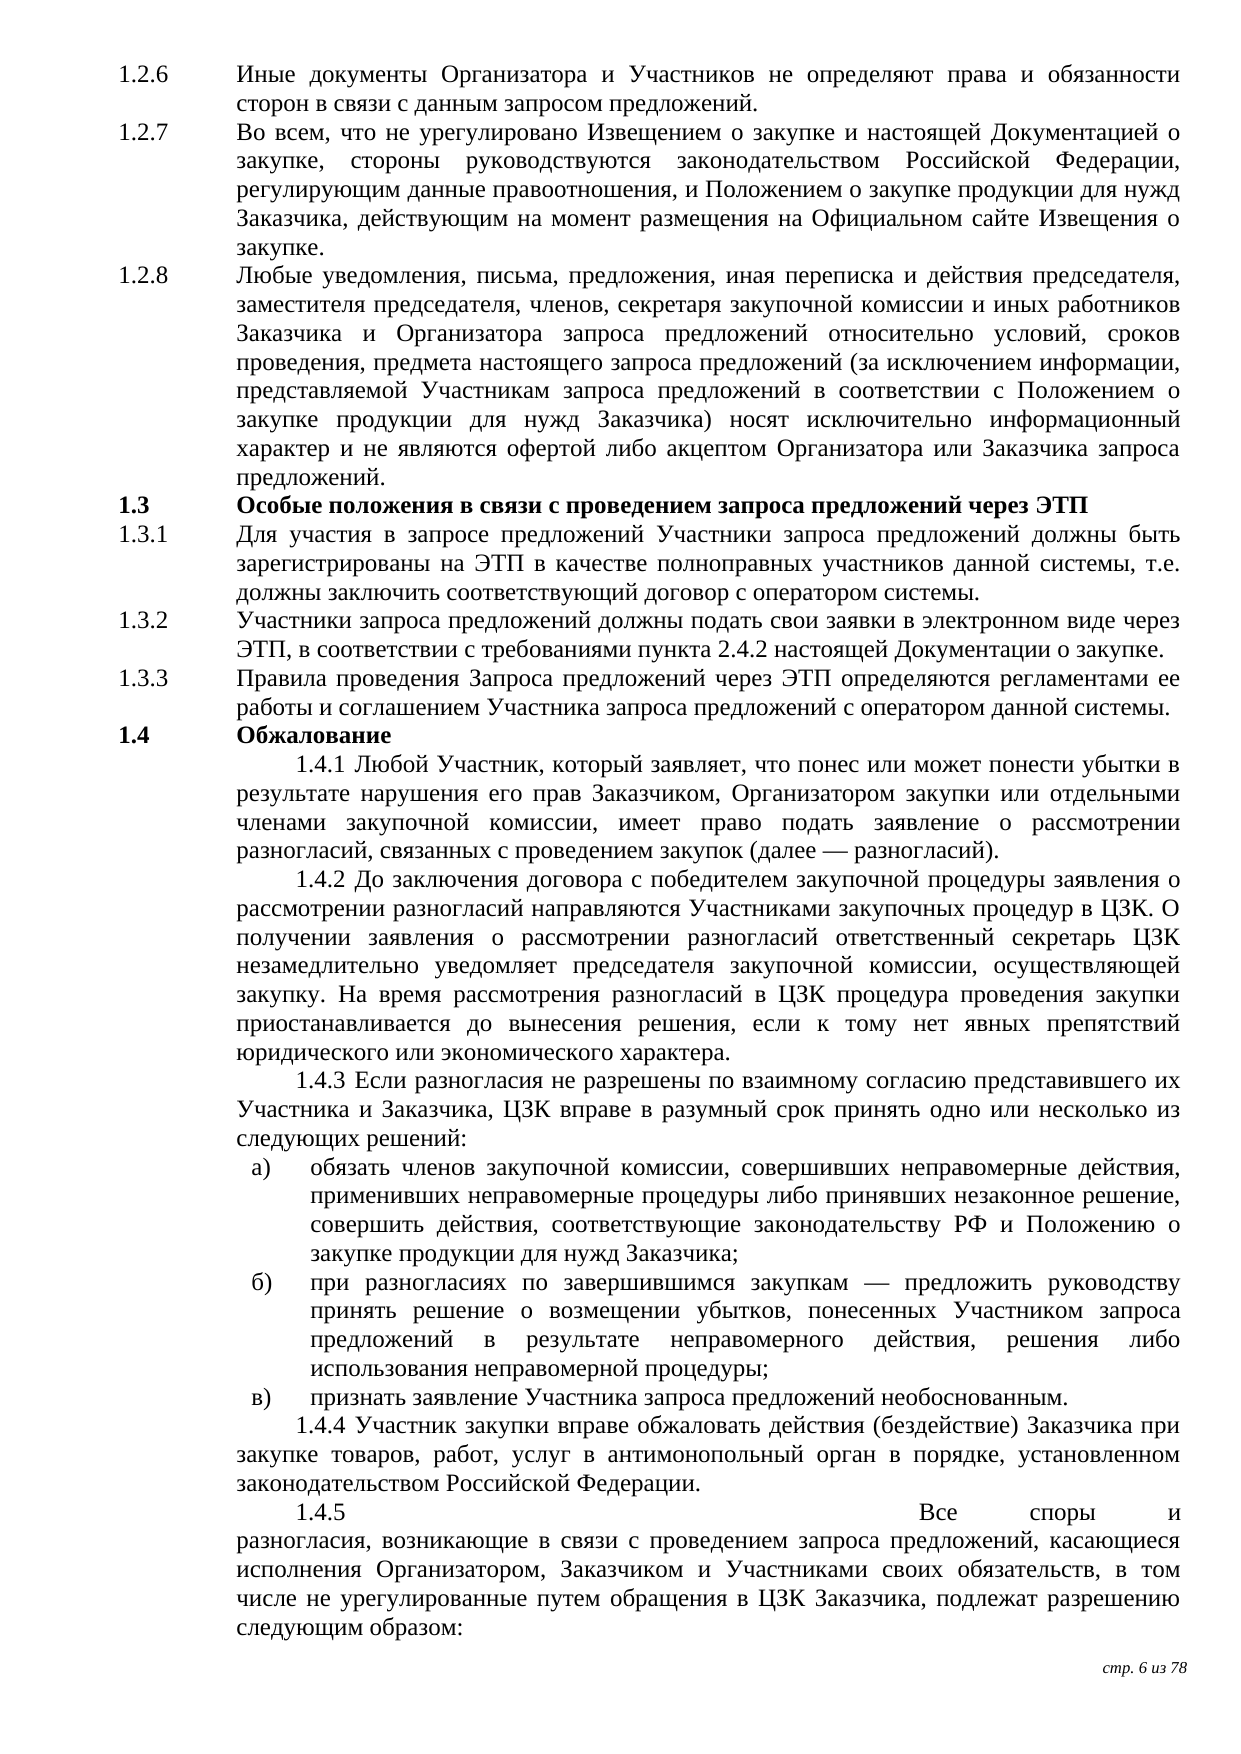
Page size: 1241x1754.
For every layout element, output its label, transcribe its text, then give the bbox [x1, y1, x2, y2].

list Во всем, что не урегулировано Извещением о закупке и настоящей Документацией о закупке, стороны руководствуются законодательством Российской Федерации, регулирующим данные правоотношения, и Положением о закупке продукции для нужд Заказчика, действующим на момент размещения на Официальном сайте Извещения о закупке. [118, 117, 1181, 260]
text Участник закупки вправе обжаловать действия (бездействие) Заказчика при закупке товаров, работ, услуг в антимонопольный орган в порядке, установленном законодательством Российской Федерации. [236, 1410, 1181, 1497]
list Для участия в запросе предложений Участники запроса предложений должны быть зарегистрированы на ЭТП в качестве полноправных участников данной системы, т.е. должны заключить соответствующий договор с оператором системы. [118, 519, 1181, 605]
list Иные документы Организатора и Участников не определяют права и обязанности сторон в связи с данным запросом предложений. [118, 59, 1181, 117]
list Правила проведения Запроса предложений через ЭТП определяются регламентами ее работы и соглашением Участника запроса предложений с оператором данной системы. [118, 663, 1181, 720]
list обязать членов закупочной комиссии, совершивших неправомерные действия, применивших неправомерные процедуры либо принявших незаконное решение, совершить действия, соответствующие законодательству РФ и Положению о закупке продукции для нужд Заказчика; [251, 1152, 1181, 1267]
text Все споры и разногласия, возникающие в связи с проведением запроса предложений, касающиеся исполнения Организатором, Заказчиком и Участниками своих обязательств, в том числе не урегулированные путем обращения в ЦЗК Заказчика, подлежат разрешению следующим образом: [236, 1497, 1181, 1640]
list признать заявление Участника запроса предложений необоснованным. [251, 1382, 1181, 1410]
subtitle Обжалование [118, 720, 1181, 749]
list Участники запроса предложений должны подать свои заявки в электронном виде через ЭТП, в соответствии с требованиями пункта 2.4.2 настоящей Документации о закупке. [118, 605, 1181, 663]
subtitle Особые положения в связи с проведением запроса предложений через ЭТП [118, 490, 1181, 519]
list Любые уведомления, письма, предложения, иная переписка и действия председателя, заместителя председателя, членов, секретаря закупочной комиссии и иных работников Заказчика и Организатора запроса предложений относительно условий, сроков проведения, предмета настоящего запроса предложений (за исключением информации, представляемой Участникам запроса предложений в соответствии с Положением о закупке продукции для нужд Заказчика) носят исключительно информационный характер и не являются офертой либо акцептом Организатора или Заказчика запроса предложений. [118, 260, 1181, 490]
text Если разногласия не разрешены по взаимному согласию представившего их Участника и Заказчика, ЦЗК вправе в разумный срок принять одно или несколько из следующих решений: [236, 1065, 1181, 1152]
text Любой Участник, который заявляет, что понес или может понести убытки в результате нарушения его прав Заказчиком, Организатором закупки или отдельными членами закупочной комиссии, имеет право подать заявление о рассмотрении разногласий, связанных с проведением закупок (далее — разногласий). [236, 749, 1181, 864]
list при разногласиях по завершившимся закупкам — предложить руководству принять решение о возмещении убытков, понесенных Участником запроса предложений в результате неправомерного действия, решения либо использования неправомерной процедуры; [251, 1267, 1181, 1382]
text До заключения договора с победителем закупочной процедуры заявления о рассмотрении разногласий направляются Участниками закупочных процедур в ЦЗК. О получении заявления о рассмотрении разногласий ответственный секретарь ЦЗК незамедлительно уведомляет председателя закупочной комиссии, осуществляющей закупку. На время рассмотрения разногласий в ЦЗК процедура проведения закупки приостанавливается до вынесения решения, если к тому нет явных препятствий юридического или экономического характера. [236, 864, 1181, 1065]
